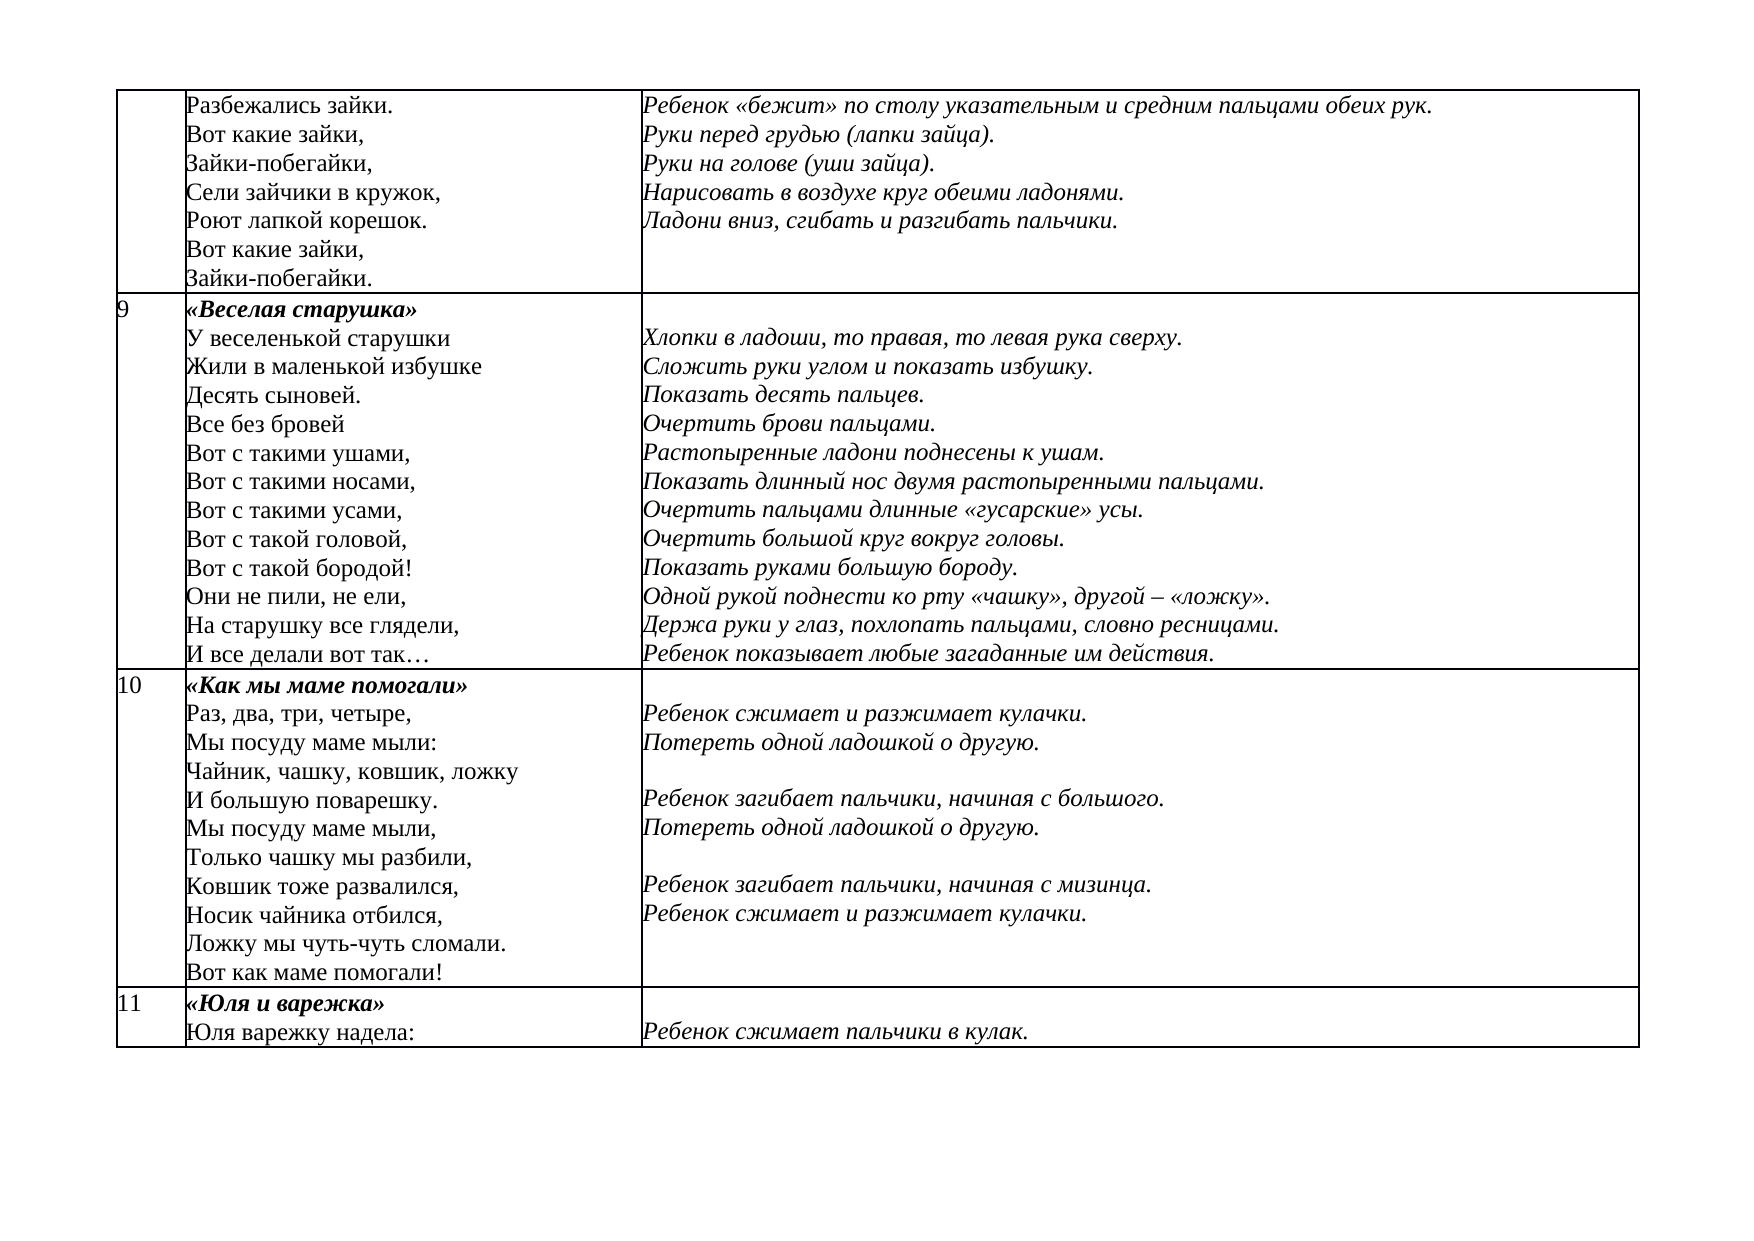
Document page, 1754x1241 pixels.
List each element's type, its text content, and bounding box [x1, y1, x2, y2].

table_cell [187, 988, 641, 1046]
table_cell Ребенок сжимает и разжимает кулачки. Потереть одной ладошкой о другую. Ребенок загибает пальчики, начиная с большого. Потереть одной ладошкой о другую. Ребенок загибает пальчики, начиная с мизинца. Ребенок сжимает и разжимает кулачки. [643, 670, 1638, 986]
table_cell «Как мы маме помогали» Раз, два, три, четыре, Мы посуду маме мыли: Чайник, чашку, ковшик, ложку И большую поварешку. Мы посуду маме мыли, Только чашку мы разбили, Ковшик тоже развалился, Носик чайника отбился, Ложку мы чуть-чуть сломали. Вот как маме помогали! [187, 670, 641, 986]
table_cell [187, 91, 641, 292]
table_cell 10 [118, 670, 185, 986]
table_cell «Веселая старушка» У веселенькой старушки Жили в маленькой избушке Десять сыновей. Все без бровей Вот с такими ушами, Вот с такими носами, Вот с такими усами, Вот с такой головой, Вот с такой бородой! Они не пили, не ели, На старушку все глядели, И все делали вот так… [187, 294, 641, 668]
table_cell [643, 91, 1638, 292]
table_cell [643, 988, 1638, 1046]
table_cell 8 [118, 91, 185, 292]
table_cell Хлопки в ладоши, то правая, то левая рука сверху. Сложить руки углом и показать избушку. Показать десять пальцев. Очертить брови пальцами. Растопыренные ладони поднесены к ушам. Показать длинный нос двумя растопыренными пальцами. Очертить пальцами длинные «гусарские» усы. Очертить большой круг вокруг головы. Показать руками большую бороду. Одной рукой поднести ко рту «чашку», другой – «ложку». Держа руки у глаз, похлопать пальцами, словно ресницами. Ребенок показывает любые загаданные им действия. [643, 294, 1638, 668]
table_cell 9 [118, 294, 185, 668]
table_cell 11 [118, 988, 185, 1046]
